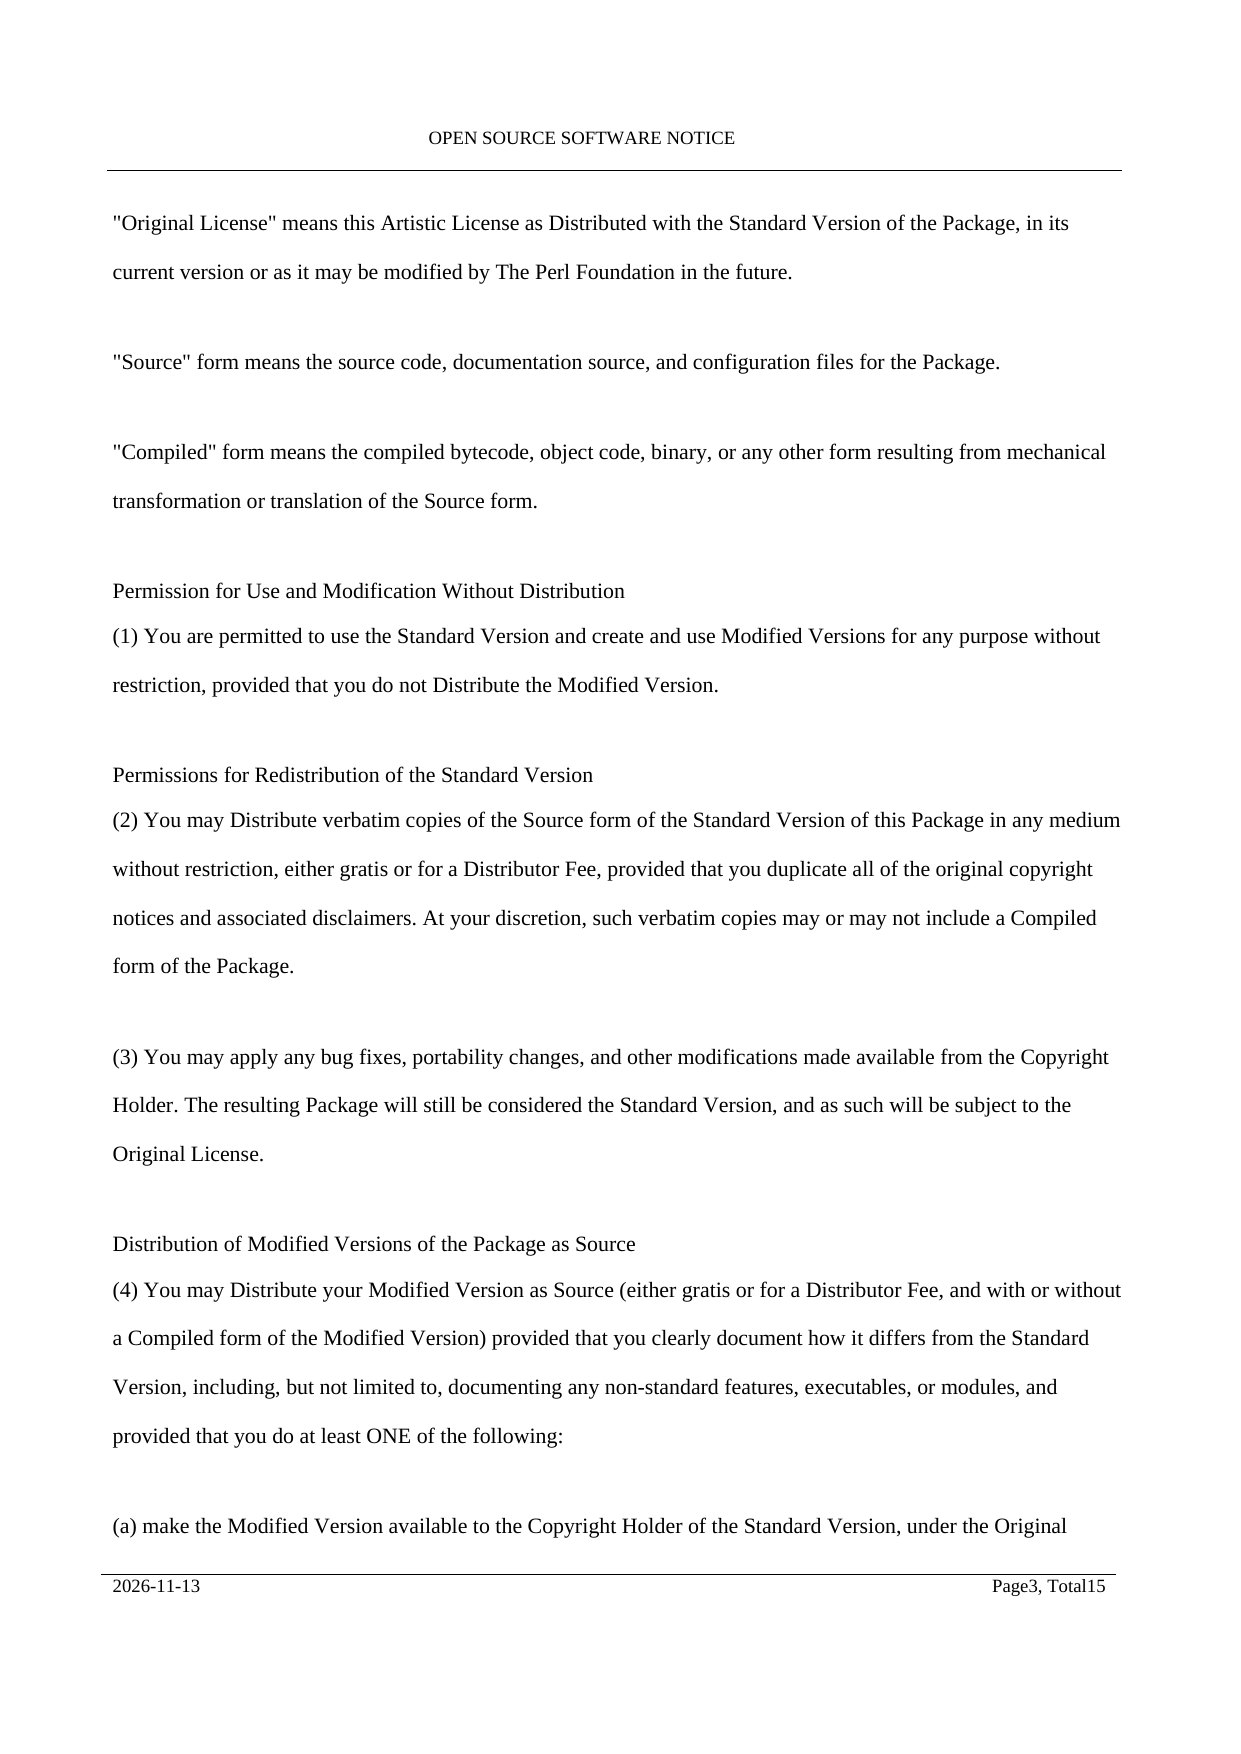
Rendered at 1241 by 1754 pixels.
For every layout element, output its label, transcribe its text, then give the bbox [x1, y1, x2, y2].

text (4) You may Distribute your Modified Version as Source (either gratis or for a Distributor Fee, and with or without a Compiled form of the Modified Version) provided that you clearly document how it differs from the Standard Version, including, but not limited to, documenting any non-standard features, executables, or modules, and provided that you do at least ONE of the following: [112, 1273, 1128, 1452]
text (3) You may apply any bug fixes, portability changes, and other modifications made available from the Copyright Holder. The resulting Package will still be considered the Standard Version, and as such will be subject to the Original License. [112, 1040, 1128, 1170]
text Distribution of Modified Versions of the Package as Source [112, 1228, 1128, 1260]
text "Original License" means this Artistic License as Distributed with the Standard Version of the Package, in its current version or as it may be modified by The Perl Foundation in the future. [112, 206, 1128, 288]
text "Compiled" form means the compiled bytecode, object code, binary, or any other form resulting from mechanical transformation or translation of the Source form. [112, 436, 1128, 517]
text (1) You are permitted to use the Standard Version and create and use Modified Versions for any purpose without restriction, provided that you do not Distribute the Modified Version. [112, 619, 1128, 701]
text Permissions for Redistribution of the Standard Version [112, 758, 1128, 791]
text "Source" form means the source code, documentation source, and configuration files for the Package. [112, 345, 1128, 378]
text (2) You may Distribute verbatim copies of the Source form of the Standard Version of this Package in any medium without restriction, either gratis or for a Distributor Fee, provided that you duplicate all of the original copyright notices and associated disclaimers. At your discretion, such verbatim copies may or may not include a Compiled form of the Package. [112, 804, 1128, 982]
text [112, 1509, 1128, 1542]
text Permission for Use and Modification Without Distribution [112, 574, 1128, 607]
